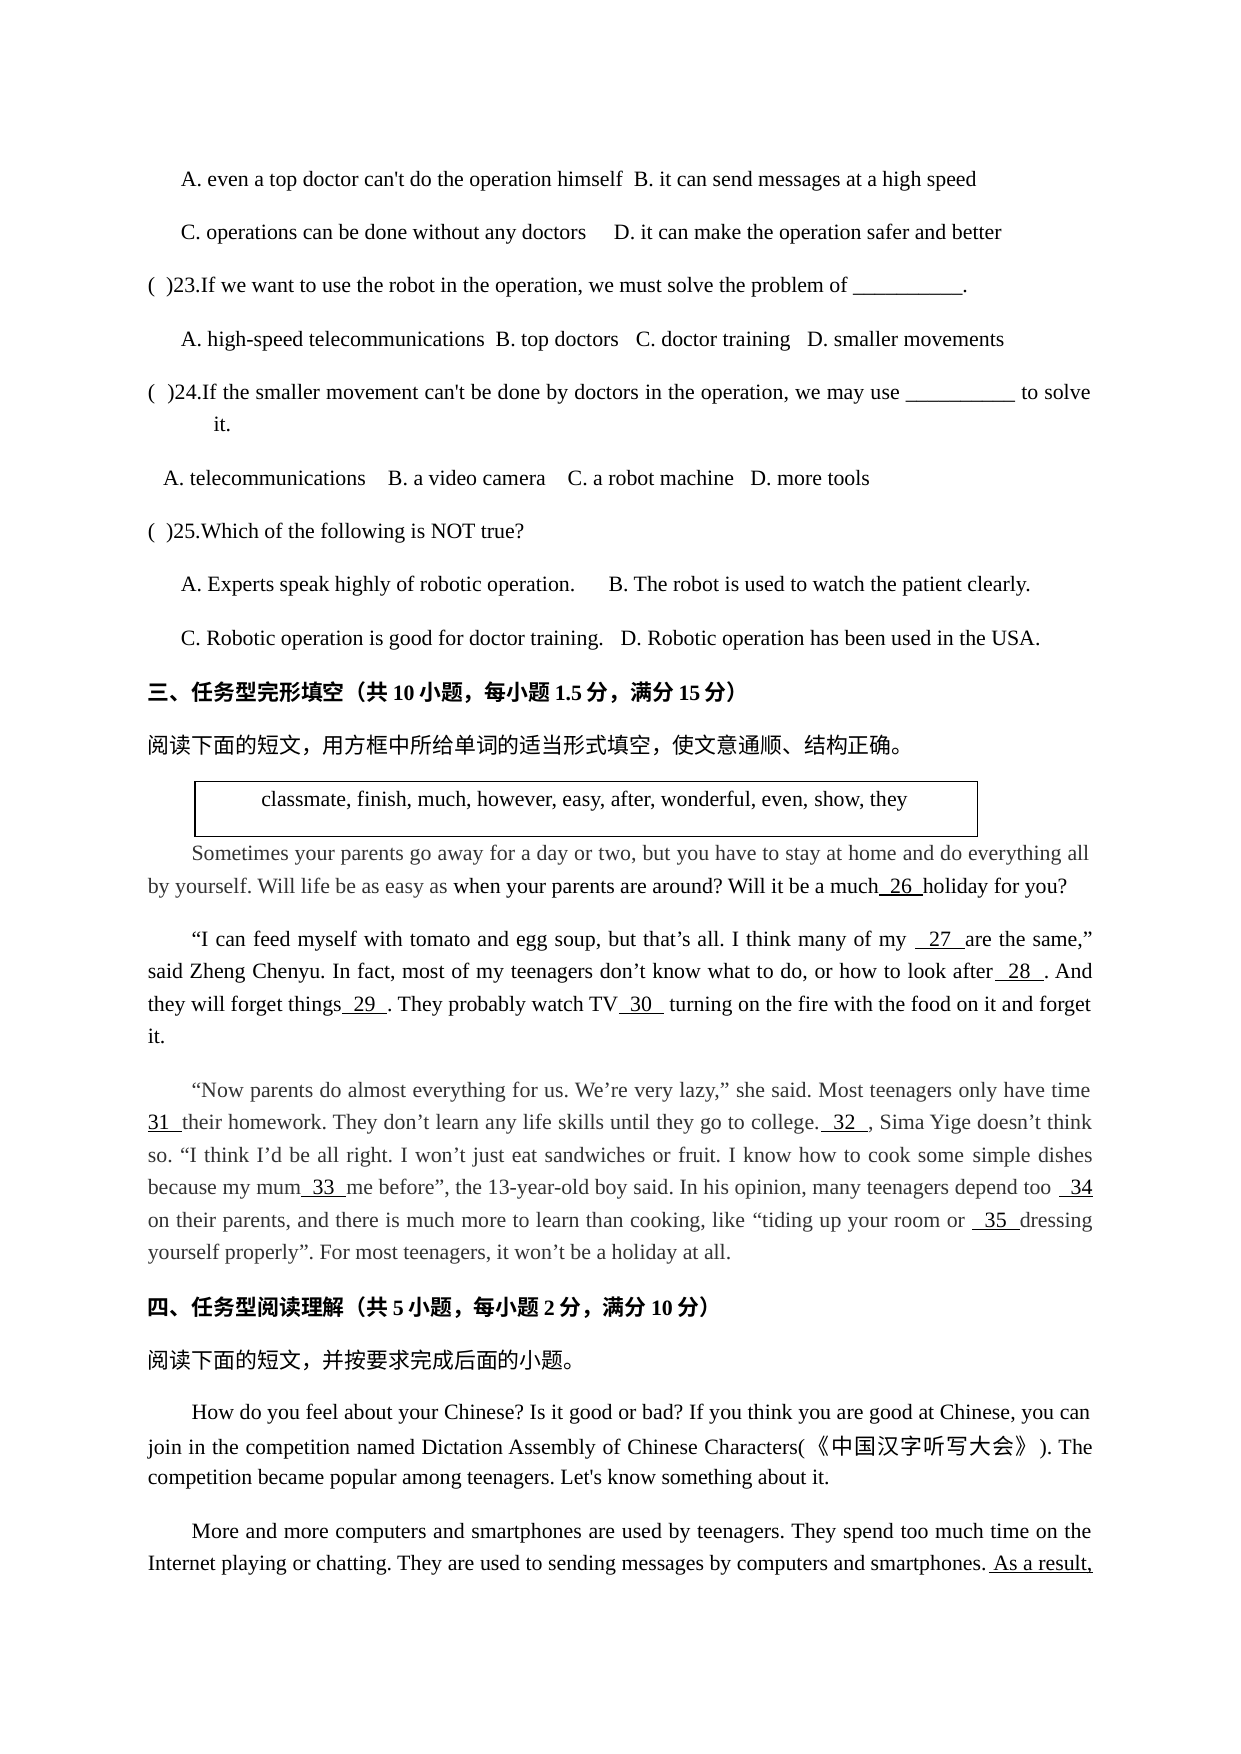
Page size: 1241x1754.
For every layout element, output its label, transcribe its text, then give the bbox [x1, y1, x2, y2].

text 三、任务型完形填空（共10小题，每小题1.5分，满分15分） [148, 674, 1092, 707]
text How do you feel about your Chinese? Is it good or bad? If you think you are good at Chinese, you can join in the competition named Dictation Assembly of Chinese Characters(《中国汉字听写大会》). The competition became popular among teenagers. Let's know something about it. [148, 1396, 1092, 1493]
text “Now parents do almost everything for us. We’re very lazy,” she said. Most teenagers only have time 31 their homework. They don’t learn any life skills until they go to college. 32 , Sima Yige doesn’t think so. “I think I’d be all right. I won’t just eat sandwiches or fruit. I know how to cook some simple dishes because my mum 33 me before”, the 13-year-old boy said. In his opinion, many teenagers depend too 34 on their parents, and there is much more to learn than cooking, like “tiding up your room or 35 dressing yourself properly”. For most teenagers, it won’t be a holiday at all. [148, 1073, 1092, 1131]
text A. high-speed telecommunications B. top doctors C. doctor training D. smaller movements [148, 322, 1092, 354]
text C. Robotic operation is good for doctor training. D. Robotic operation has been used in the USA. [148, 621, 1092, 654]
text 阅读下面的短文，并按要求完成后面的小题。 [148, 1342, 1092, 1375]
text Sometimes your parents go away for a day or two, but you have to stay at home and do everything all by yourself. Will life be as easy as when your parents are around? Will it be a much 26 holiday for you? [148, 837, 1092, 902]
text A. even a top doctor can't do the operation himself B. it can send messages at a high speed [148, 162, 1092, 194]
text 阅读下面的短文，用方框中所给单词的适当形式填空，使文意通顺、结构正确。 [148, 728, 1092, 760]
text ( )23.If we want to use the robot in the operation, we must solve the problem of __________. [148, 269, 1092, 301]
text 四、任务型阅读理解（共5小题，每小题2分，满分10分） [148, 1289, 1092, 1322]
text “Now parents do almost everything for us. We’re very lazy,” she said. Most teenagers only have time 31 their homework. They don’t learn any life skills until they go to college. 32 , Sima Yige doesn’t think so. “I think I’d be all right. I won’t just eat sandwiches or fruit. I know how to cook some simple dishes because my mum 33 me before”, the 13-year-old boy said. In his opinion, many teenagers depend too 34 on their parents, and there is much more to learn than cooking, like “tiding up your room or 35 dressing yourself properly”. For most teenagers, it won’t be a holiday at all. [148, 1230, 1092, 1268]
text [148, 1514, 1092, 1579]
text ( )24.If the smaller movement can't be done by doctors in the operation, we may use __________ to solve it. [148, 375, 1092, 440]
text ( )25.Which of the following is NOT true? [148, 514, 1092, 547]
text A. Experts speak highly of robotic operation. B. The robot is used to watch the patient clearly. [148, 568, 1092, 600]
text A. telecommunications B. a video camera C. a robot machine D. more tools [148, 461, 1092, 494]
table_header classmate, finish, much, however, easy, after, wonderful, even, show, they [196, 782, 977, 836]
text C. operations can be done without any doctors D. it can make the operation safer and better [148, 215, 1092, 248]
text “I can feed myself with tomato and egg soup, but that’s all. I think many of my 27 are the same,” said Zheng Chenyu. In fact, most of my teenagers don’t know what to do, or how to look after 28 . And they will forget things 29 . They probably watch TV 30 turning on the fire with the food on it and forget it. [148, 922, 1092, 1052]
